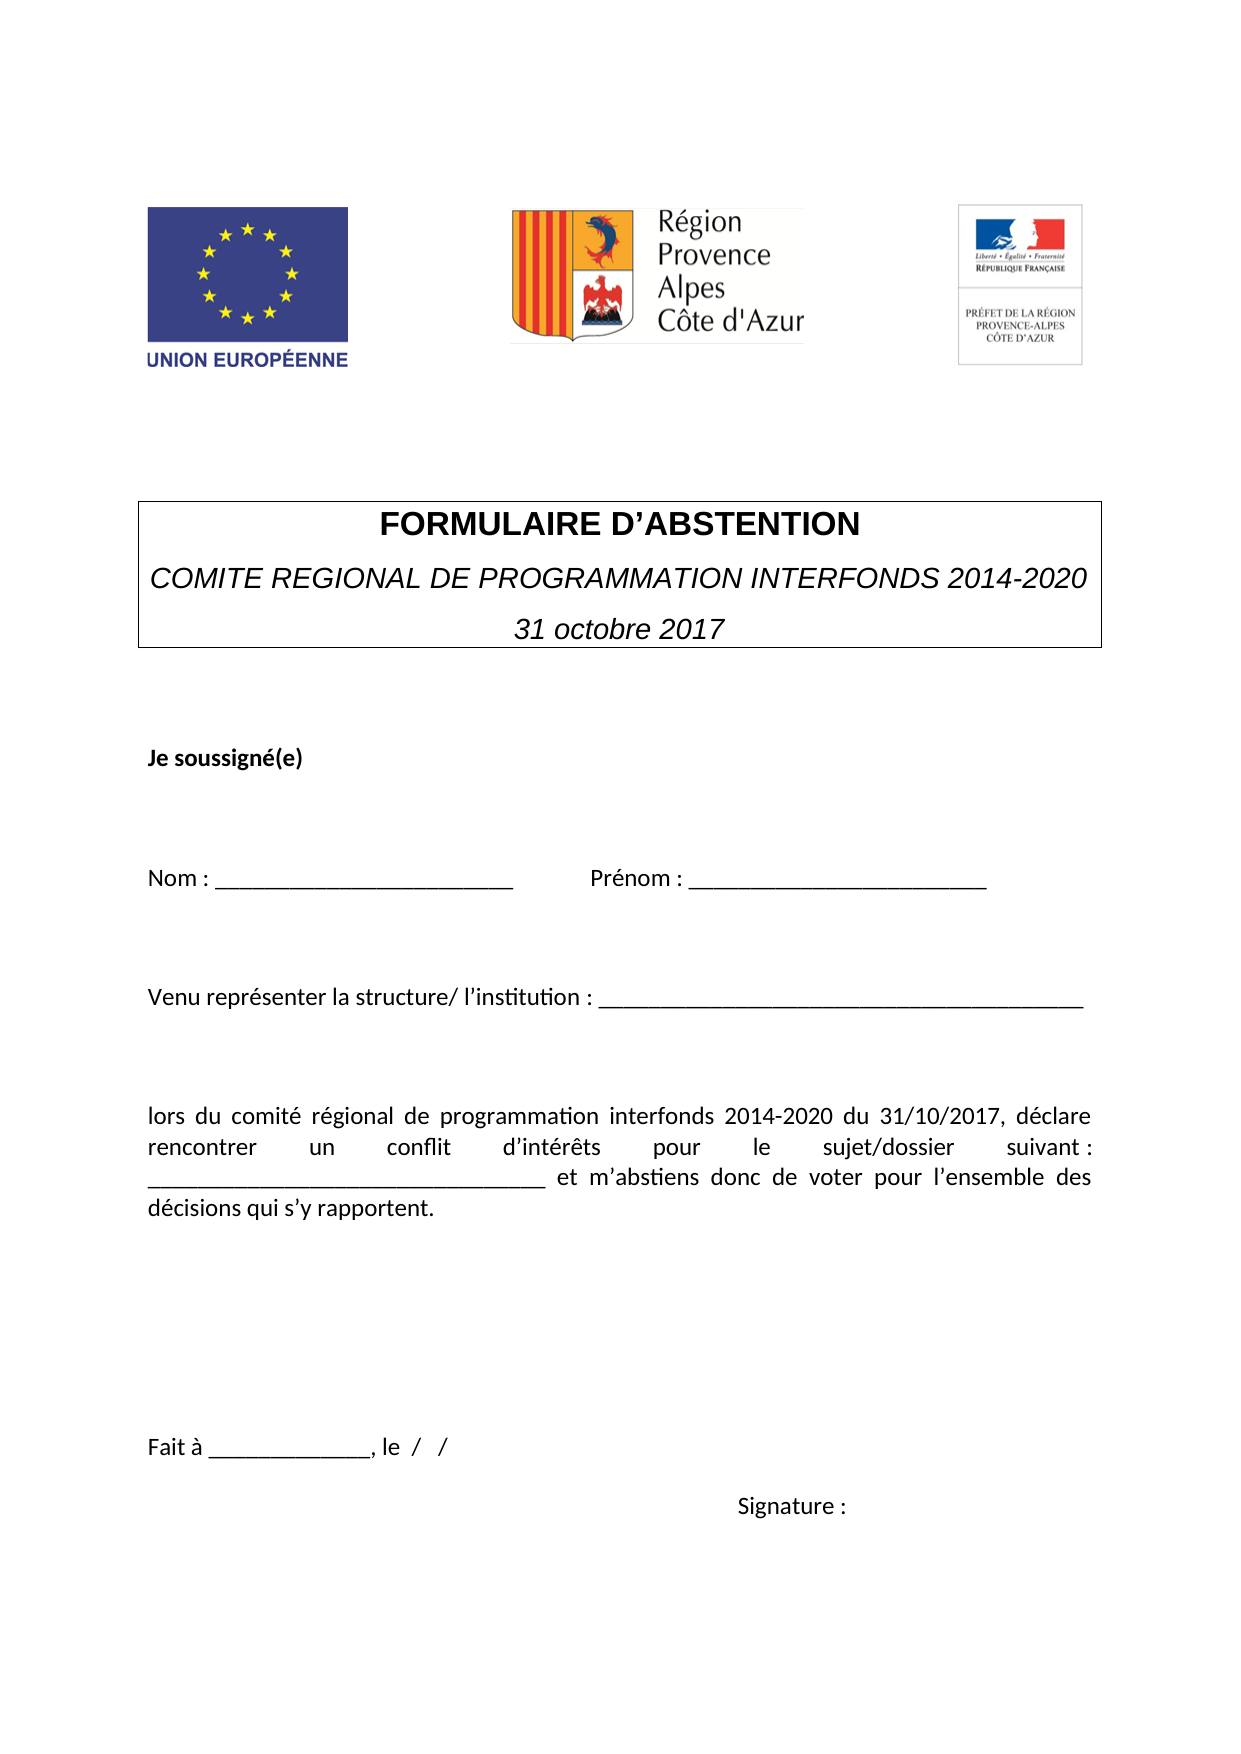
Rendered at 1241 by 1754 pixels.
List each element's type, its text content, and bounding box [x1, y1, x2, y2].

text Venu représenter la structure/ l’institution : _______________________________________ [148, 981, 1093, 1012]
text 31 octobre 2017 [139, 609, 1101, 647]
text FORMULAIRE D’ABSTENTION [139, 502, 1101, 542]
picture [147, 195, 1093, 372]
text COMITE REGIONAL DE PROGRAMMATION INTERFONDS 2014-2020 [139, 558, 1101, 594]
text lors du comité régional de programmation interfonds 2014-2020 du 31/10/2017, déclare rencontrer un conflit d’intérêts pour le sujet/dossier suivant : ________________________________ et m’abstiens donc de voter pour l’ensemble des décisions qui s’y rapportent. [148, 1100, 1093, 1222]
text Nom : ________________________ Prénom : ________________________ [148, 862, 1093, 892]
text Fait à _____________, le / / [148, 1431, 1093, 1461]
text Je soussigné(e) [148, 742, 1093, 773]
text Signature : [664, 1490, 1093, 1521]
